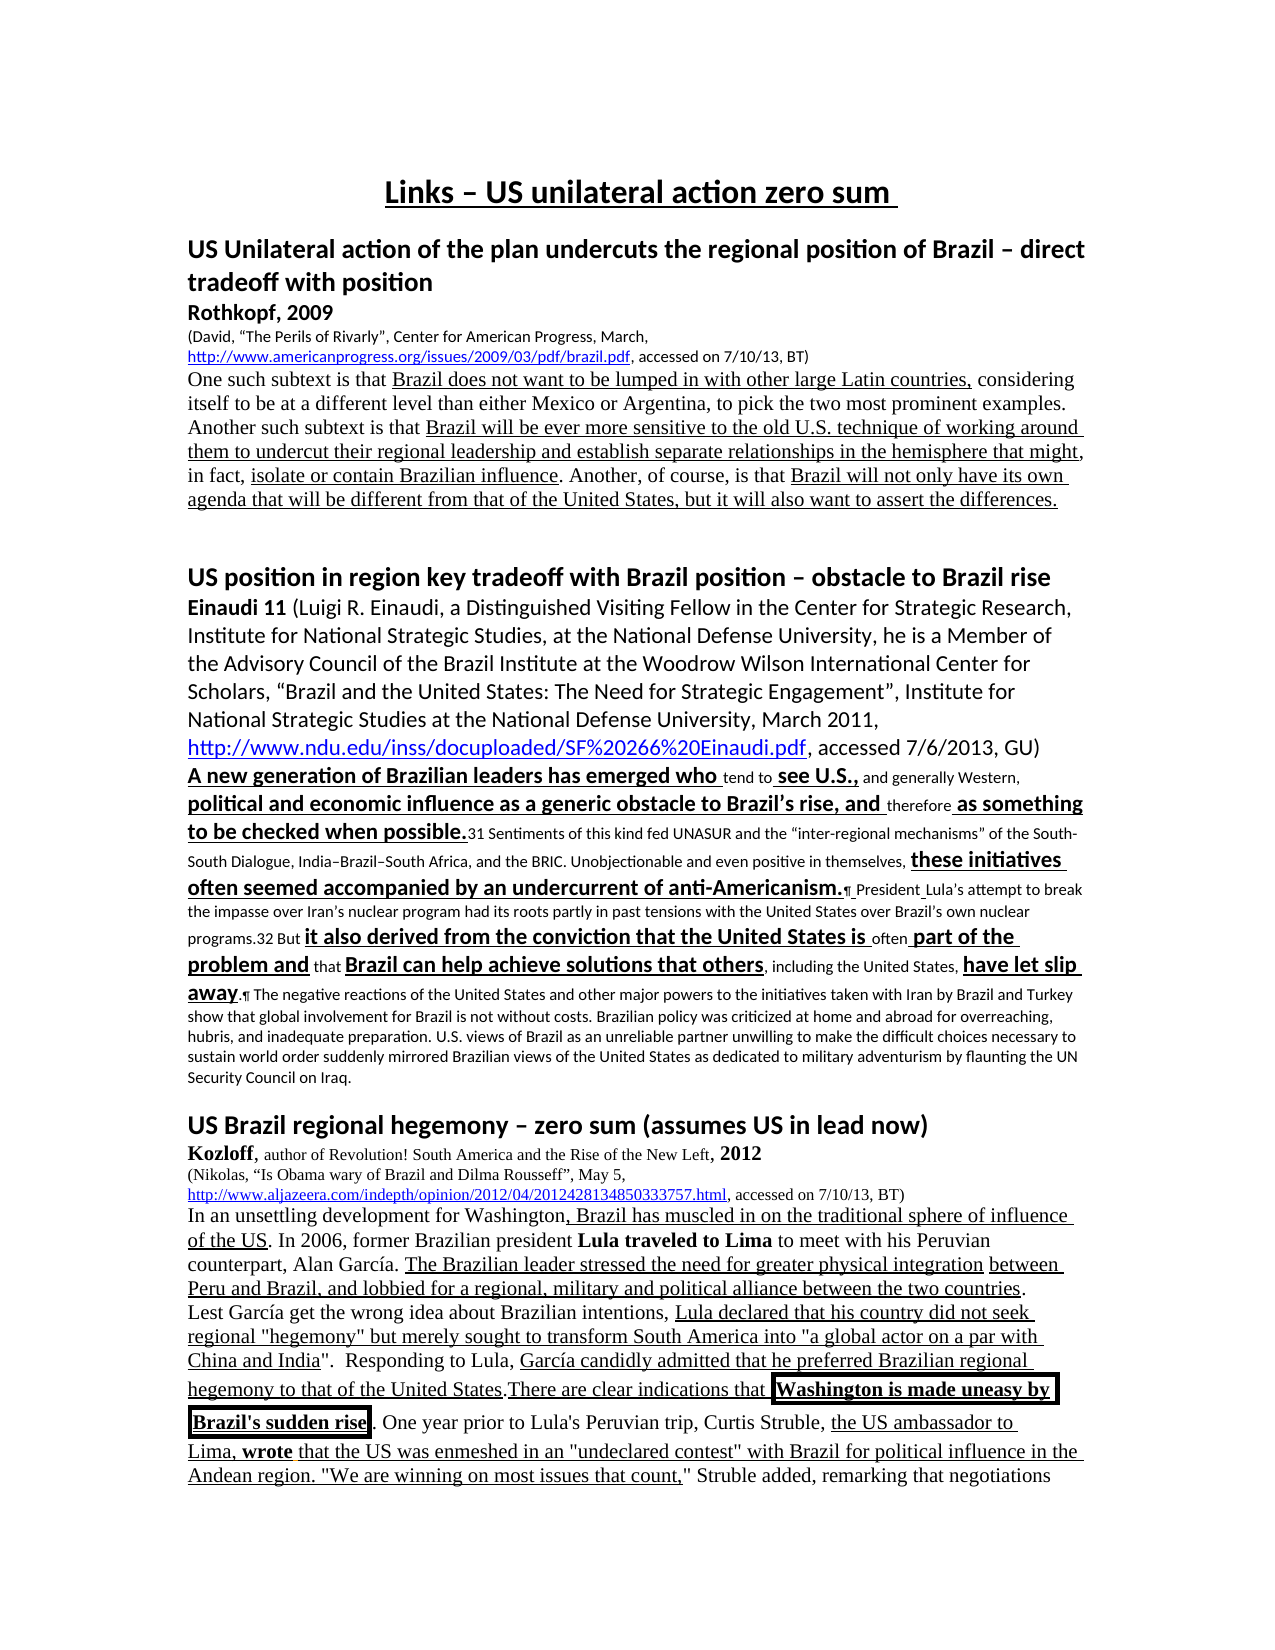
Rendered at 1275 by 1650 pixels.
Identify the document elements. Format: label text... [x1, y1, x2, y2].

text Rothkopf, 2009 [187, 298, 1087, 326]
subtitle US Brazil regional hegemony – zero sum (assumes US in lead now) [187, 1108, 1087, 1141]
text A new generation of Brazilian leaders has emerged who tend to see U.S., and generally Western, political and economic influence as a generic obstacle to Brazil’s rise, and therefore as something to be checked when possible.31 Sentiments of this kind fed UNASUR and the “inter-regional mechanisms” of the South-South Dialogue, India–Brazil–South Africa, and the BRIC. Unobjectionable and even positive in themselves, these initiatives often seemed accompanied by an undercurrent of anti-Americanism.¶ President Lula’s attempt to break the impasse over Iran’s nuclear program had its roots partly in past tensions with the United States over Brazil’s own nuclear programs.32 But it also derived from the conviction that the United States is often part of the problem and that Brazil can help achieve solutions that others, including the United States, have let slip away.¶ The negative reactions of the United States and other major powers to the initiatives taken with Iran by Brazil and Turkey show that global involvement for Brazil is not without costs. Brazilian policy was criticized at home and abroad for overreaching, hubris, and inadequate preparation. U.S. views of Brazil as an unreliable partner unwilling to make the difficult choices necessary to sustain world order suddenly mirrored Brazilian views of the United States as dedicated to military adventurism by flaunting the UN Security Council on Iraq. [187, 761, 1087, 1087]
text (David, “The Perils of Rivarly”, Center for American Progress, March, http://www.americanprogress.org/issues/2009/03/pdf/brazil.pdf, accessed on 7/10/13, BT) [187, 326, 1087, 367]
text One such subtext is that Brazil does not want to be lumped in with other large Latin countries, considering itself to be at a different level than either Mexico or Argentina, to pick the two most prominent examples. Another such subtext is that Brazil will be ever more sensitive to the old U.S. technique of working around them to undercut their regional leadership and establish separate relationships in the hemisphere that might, in fact, isolate or contain Brazilian influence. Another, of course, is that Brazil will not only have its own agenda that will be different from that of the United States, but it will also want to assert the differences. [187, 367, 1087, 511]
subtitle Links – US unilateral action zero sum [187, 171, 1087, 212]
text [187, 1300, 1087, 1487]
text Einaudi 11 (Luigi R. Einaudi, a Distinguished Visiting Fellow in the Center for Strategic Research, Institute for National Strategic Studies, at the National Defense University, he is a Member of the Advisory Council of the Brazil Institute at the Woodrow Wilson International Center for Scholars, “Brazil and the United States: The Need for Strategic Engagement”, Institute for National Strategic Studies at the National Defense University, March 2011, http://www.ndu.edu/inss/docuploaded/SF%20266%20Einaudi.pdf, accessed 7/6/2013, GU) [187, 593, 1087, 761]
subtitle US Unilateral action of the plan undercuts the regional position of Brazil – direct tradeoff with position [187, 232, 1087, 298]
text In an unsettling development for Washington, Brazil has muscled in on the traditional sphere of influence of the US. In 2006, former Brazilian president Lula traveled to Lima to meet with his Peruvian counterpart, Alan García. The Brazilian leader stressed the need for greater physical integration between Peru and Brazil, and lobbied for a regional, military and political alliance between the two countries. [187, 1203, 1087, 1300]
text (Nikolas, “Is Obama wary of Brazil and Dilma Rousseff”, May 5, http://www.aljazeera.com/indepth/opinion/2012/04/2012428134850333757.html, accessed on 7/10/13, BT) [187, 1165, 1087, 1203]
subtitle US position in region key tradeoff with Brazil position – obstacle to Brazil rise [187, 560, 1087, 593]
text Kozloff, author of Revolution! South America and the Rise of the New Left, 2012 [187, 1141, 1087, 1165]
